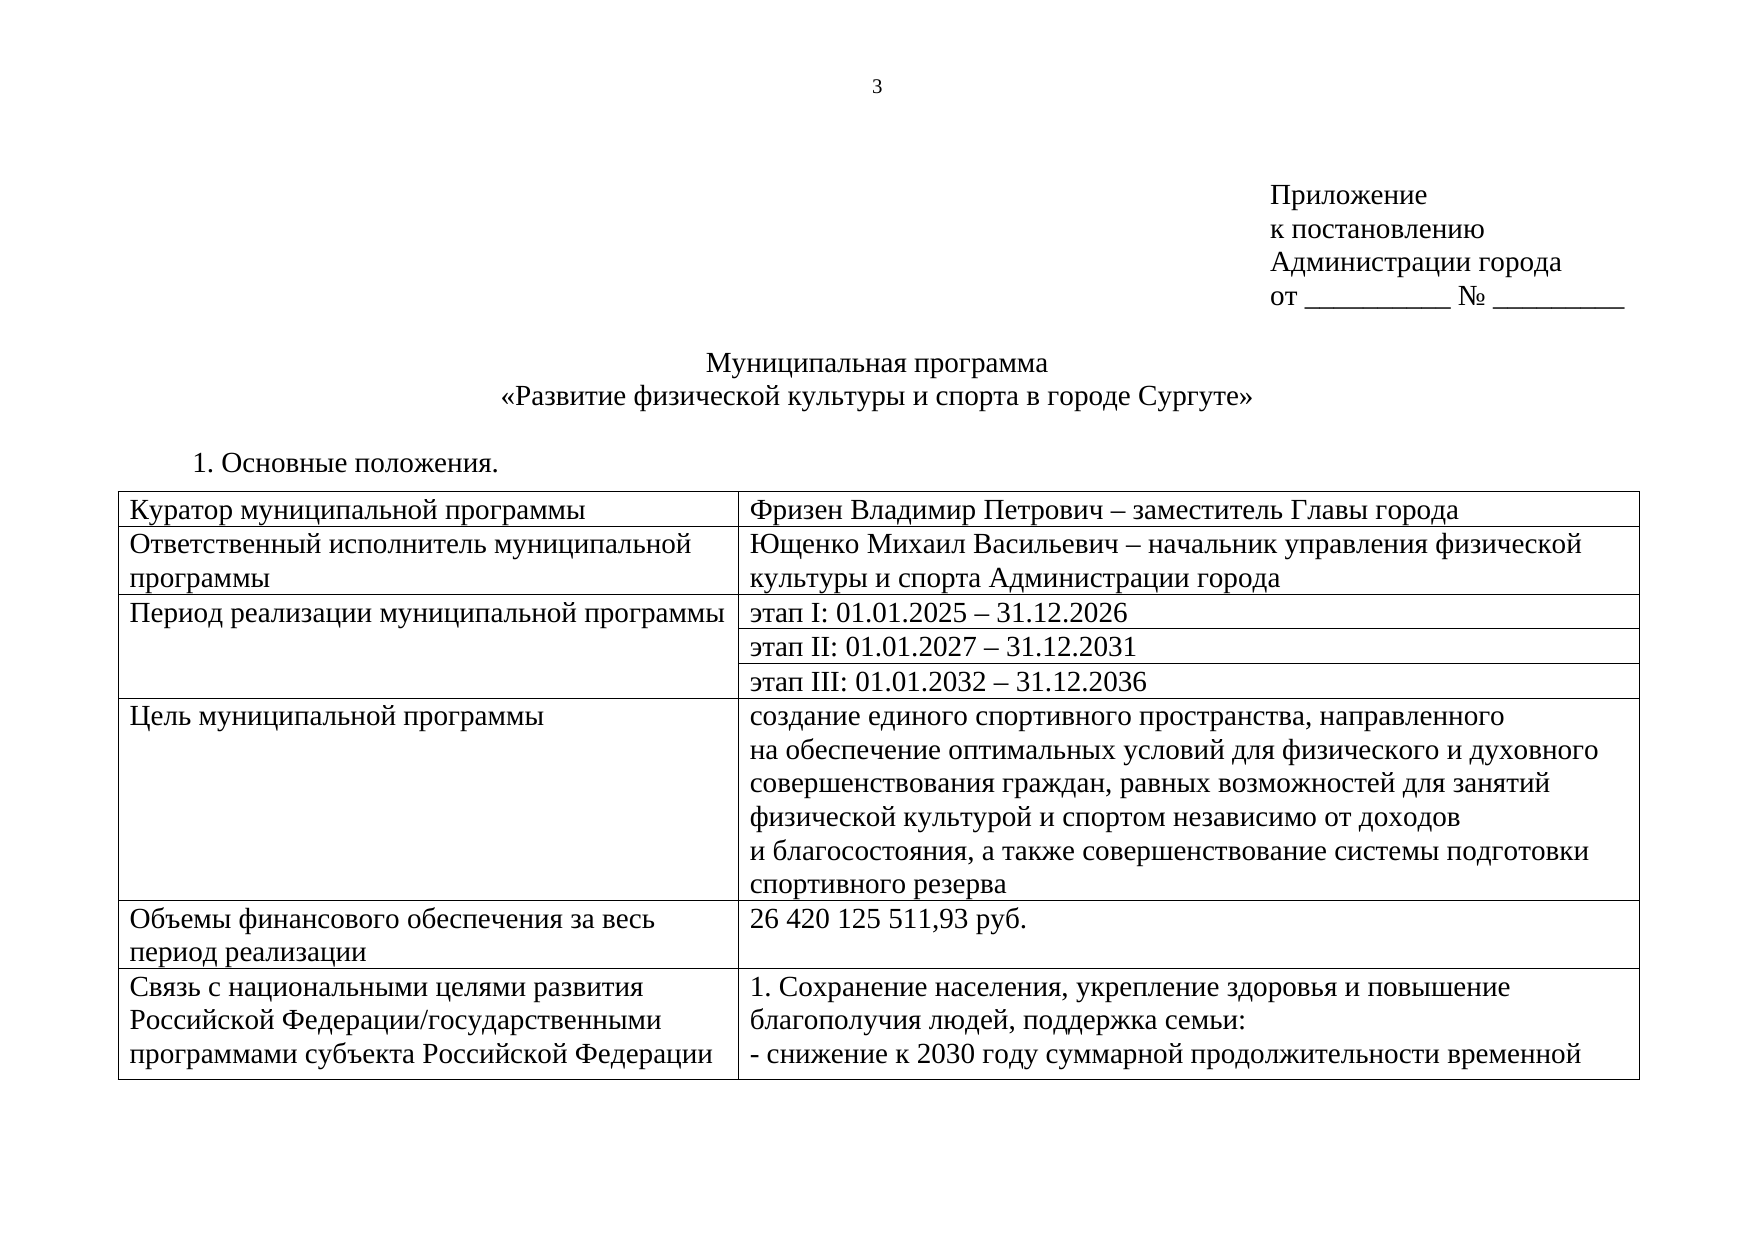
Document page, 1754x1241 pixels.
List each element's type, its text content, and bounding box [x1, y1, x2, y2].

table_cell Объемы финансового обеспечения за весь период реализации [119, 901, 738, 968]
text Администрации города [118, 244, 1636, 278]
table_cell этап I: 01.01.2025 – 31.12.2026 [739, 595, 1639, 628]
text Приложение [118, 177, 1636, 211]
table_cell этап II: 01.01.2027 – 31.12.2031 [739, 629, 1639, 663]
table_cell Ющенко Михаил Васильевич – начальник управления физической культуры и спорта Администрации города [739, 527, 1639, 594]
table_cell Период реализации муниципальной программы [119, 595, 738, 697]
text 1. Основные положения. [118, 446, 1636, 479]
text Муниципальная программа [118, 345, 1636, 378]
table_cell Связь с национальными целями развития Российской Федерации/государственными программами субъекта Российской Федерации [119, 969, 738, 1079]
table_cell этап III: 01.01.2032 – 31.12.2036 [739, 664, 1639, 697]
text к постановлению [118, 211, 1636, 244]
table_header Фризен Владимир Петрович – заместитель Главы города [739, 492, 1639, 526]
table_cell Ответственный исполнитель муниципальной программы [119, 527, 738, 594]
table_cell создание единого спортивного пространства, направленного на обеспечение оптимальных условий для физического и духовного совершенствования граждан, равных возможностей для занятий физической культурой и спортом независимо от доходов и благосостояния, а также совершенствование системы подготовки спортивного резерва [739, 699, 1639, 900]
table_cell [739, 969, 1639, 1079]
table_cell Цель муниципальной программы [119, 699, 738, 900]
text «Развитие физической культуры и спорта в городе Сургуте» [118, 378, 1636, 412]
text от __________ № _________ [118, 278, 1636, 311]
table_cell 26 420 125 511,93 руб. [739, 901, 1639, 968]
table_header Куратор муниципальной программы [119, 492, 738, 526]
